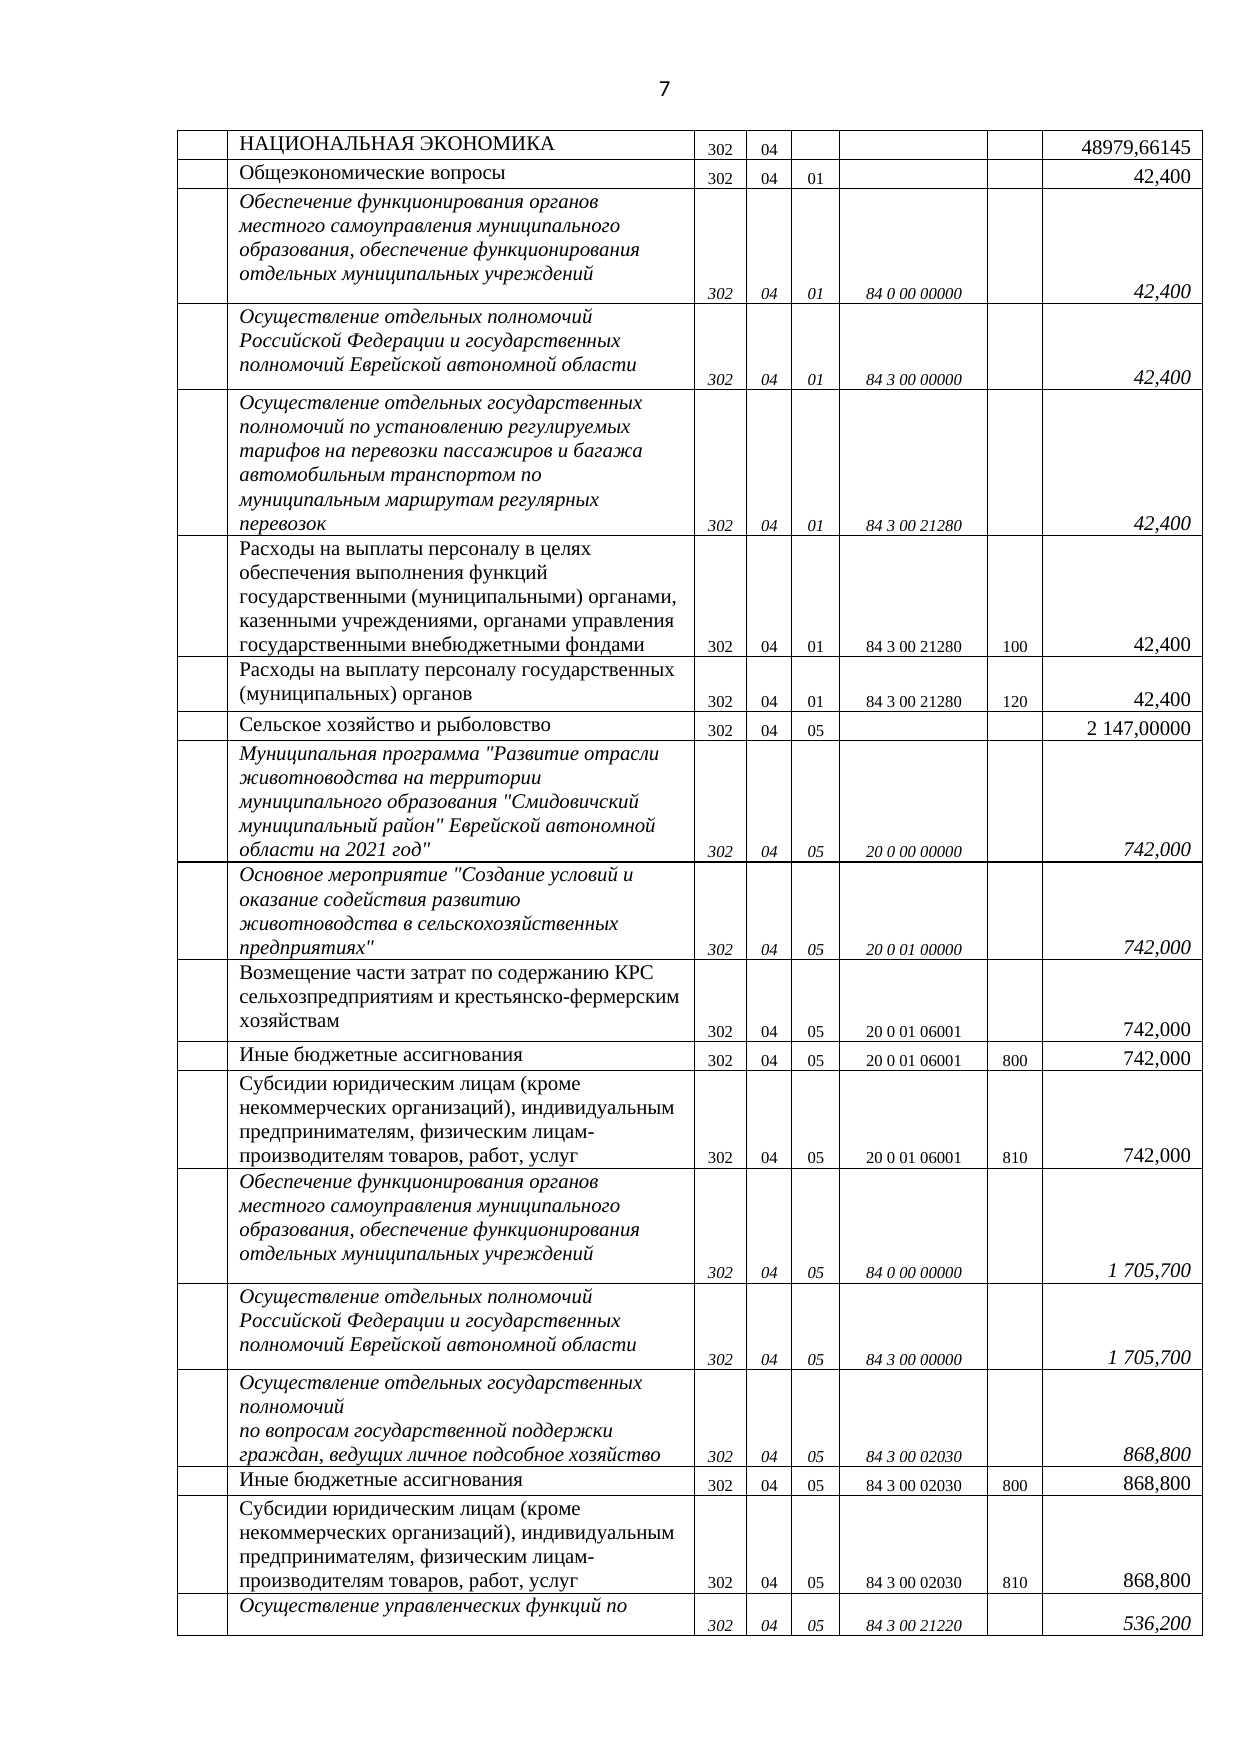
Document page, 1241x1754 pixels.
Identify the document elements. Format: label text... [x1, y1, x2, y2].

table_cell Муниципальная программа "Развитие отрасли животноводства на территории муниципального образования "Смидовичский муниципальный район" Еврейской автономной области на 2021 год" [228, 741, 694, 861]
table_cell 05 [792, 712, 839, 740]
table_cell 04 [747, 189, 791, 303]
table_cell [840, 712, 987, 740]
table_cell 05 [792, 1496, 839, 1592]
table_cell 05 [792, 1071, 839, 1167]
table_cell [988, 189, 1042, 303]
table_cell 04 [747, 657, 791, 711]
table_cell 84 3 00 21280 [840, 657, 987, 711]
table_cell 05 [792, 1594, 839, 1635]
table_cell [178, 390, 227, 534]
table_cell 302 [695, 189, 746, 303]
table_cell Расходы на выплаты персоналу в целях обеспечения выполнения функций государственными (муниципальными) органами, казенными учреждениями, органами управления государственными внебюджетными фондами [228, 536, 694, 656]
table_cell 742,000 [1043, 1071, 1202, 1167]
table_cell [178, 960, 227, 1041]
table_cell [178, 131, 227, 159]
table_cell 04 [747, 304, 791, 389]
table_cell 810 [988, 1496, 1042, 1592]
table_cell 05 [792, 960, 839, 1041]
table_cell 84 3 00 00000 [840, 1284, 987, 1369]
table_cell 05 [792, 1284, 839, 1369]
table_cell 100 [988, 536, 1042, 656]
table_cell [988, 863, 1042, 959]
table_cell [178, 741, 227, 861]
table_cell 42,400 [1043, 657, 1202, 711]
table_cell 84 0 00 00000 [840, 1169, 987, 1282]
table_cell [988, 741, 1042, 861]
table_cell 742,000 [1043, 1042, 1202, 1070]
table_cell 742,000 [1043, 741, 1202, 861]
table_cell 05 [792, 1370, 839, 1466]
table_cell [988, 131, 1042, 159]
table_cell 742,000 [1043, 960, 1202, 1041]
table_cell [840, 160, 987, 188]
table_cell 302 [695, 712, 746, 740]
table_cell [178, 657, 227, 711]
table_cell 302 [695, 1169, 746, 1282]
table_cell 302 [695, 1496, 746, 1592]
table_cell 42,400 [1043, 304, 1202, 389]
table_cell 20 0 01 00000 [840, 863, 987, 959]
table_cell 302 [695, 1042, 746, 1070]
table_cell 1 705,700 [1043, 1284, 1202, 1369]
table_cell 20 0 01 06001 [840, 1042, 987, 1070]
table_cell 84 3 00 02030 [840, 1467, 987, 1495]
table_cell Иные бюджетные ассигнования [228, 1467, 694, 1495]
table_cell Расходы на выплату персоналу государственных (муниципальных) органов [228, 657, 694, 711]
table_cell 04 [747, 960, 791, 1041]
table_cell 05 [792, 863, 839, 959]
table_cell 05 [792, 741, 839, 861]
table_cell 01 [792, 657, 839, 711]
table_cell [178, 1467, 227, 1495]
table_cell 810 [988, 1071, 1042, 1167]
table_cell 04 [747, 536, 791, 656]
table_cell [988, 712, 1042, 740]
table_cell 01 [792, 304, 839, 389]
table_cell 536,200 [1043, 1594, 1202, 1635]
table_cell 04 [747, 1284, 791, 1369]
table_cell [178, 1284, 227, 1369]
table_cell 302 [695, 131, 746, 159]
table_cell 302 [695, 160, 746, 188]
table_cell [178, 536, 227, 656]
table_cell 04 [747, 1496, 791, 1592]
table_cell 20 0 01 06001 [840, 960, 987, 1041]
table_cell 05 [792, 1042, 839, 1070]
table_cell [178, 160, 227, 188]
table_cell 01 [792, 536, 839, 656]
table_cell 04 [747, 1594, 791, 1635]
table_cell 05 [792, 1467, 839, 1495]
table_cell [178, 304, 227, 389]
table_cell [988, 304, 1042, 389]
table_cell 04 [747, 160, 791, 188]
table_cell 302 [695, 960, 746, 1041]
table_cell 84 0 00 00000 [840, 189, 987, 303]
table_cell [178, 1594, 227, 1635]
table_cell [178, 1496, 227, 1592]
table_cell 01 [792, 189, 839, 303]
table_cell [792, 131, 839, 159]
table_cell 04 [747, 131, 791, 159]
table_cell 302 [695, 1467, 746, 1495]
table_cell 84 3 00 21280 [840, 536, 987, 656]
table_cell 302 [695, 1594, 746, 1635]
table_cell [178, 712, 227, 740]
table_cell 2 147,00000 [1043, 712, 1202, 740]
table_cell [178, 1370, 227, 1466]
table_cell 04 [747, 863, 791, 959]
table_cell 42,400 [1043, 160, 1202, 188]
table_cell [178, 1042, 227, 1070]
table_cell 42,400 [1043, 189, 1202, 303]
table_cell 01 [792, 160, 839, 188]
table_cell [988, 1370, 1042, 1466]
table_cell 868,800 [1043, 1370, 1202, 1466]
table_cell 302 [695, 536, 746, 656]
table_cell Основное мероприятие "Создание условий и оказание содействия развитию животноводства в сельскохозяйственных предприятиях" [228, 863, 694, 959]
table_cell 302 [695, 1071, 746, 1167]
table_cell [228, 1594, 694, 1635]
table_cell Субсидии юридическим лицам (кроме некоммерческих организаций), индивидуальным предпринимателям, физическим лицам-производителям товаров, работ, услуг [228, 1071, 694, 1167]
table_cell 84 3 00 00000 [840, 304, 987, 389]
table_cell 04 [747, 1467, 791, 1495]
table_cell [178, 863, 227, 959]
table_cell 302 [695, 1284, 746, 1369]
table_cell 20 0 01 06001 [840, 1071, 987, 1167]
table_cell 302 [695, 863, 746, 959]
table_cell [988, 1169, 1042, 1282]
table_cell 04 [747, 1370, 791, 1466]
table_cell 302 [695, 657, 746, 711]
table_cell 84 3 00 02030 [840, 1370, 987, 1466]
table_cell [988, 390, 1042, 534]
table_cell 20 0 00 00000 [840, 741, 987, 861]
table_cell [988, 1284, 1042, 1369]
table_cell 01 [792, 390, 839, 534]
table_cell 302 [695, 1370, 746, 1466]
table_cell Возмещение части затрат по содержанию КРС сельхозпредприятиям и крестьянско-фермерским хозяйствам [228, 960, 694, 1041]
table_cell 48979,66145 [1043, 131, 1202, 159]
table_cell 84 3 00 21280 [840, 390, 987, 534]
table_cell 302 [695, 304, 746, 389]
table_cell 868,800 [1043, 1467, 1202, 1495]
table_cell 04 [747, 1071, 791, 1167]
table_cell [178, 1071, 227, 1167]
table_cell [178, 1169, 227, 1282]
table_cell 302 [695, 741, 746, 861]
table_cell 04 [747, 1169, 791, 1282]
table_cell 04 [747, 390, 791, 534]
table_cell [840, 131, 987, 159]
table_cell [178, 189, 227, 303]
table_cell [988, 960, 1042, 1041]
table_cell 04 [747, 1042, 791, 1070]
table_cell 742,000 [1043, 863, 1202, 959]
table_cell 1 705,700 [1043, 1169, 1202, 1282]
table_cell 04 [747, 741, 791, 861]
table_cell 84 3 00 21220 [840, 1594, 987, 1635]
table_cell 800 [988, 1467, 1042, 1495]
table_cell [988, 1594, 1042, 1635]
table_cell 800 [988, 1042, 1042, 1070]
table_cell 04 [747, 712, 791, 740]
table_cell Осуществление отдельных государственных полномочий по установлению регулируемых тарифов на перевозки пассажиров и багажа автомобильным транспортом по муниципальным маршрутам регулярных перевозок [228, 390, 694, 534]
table_cell Субсидии юридическим лицам (кроме некоммерческих организаций), индивидуальным предпринимателям, физическим лицам-производителям товаров, работ, услуг [228, 1496, 694, 1592]
table_cell Осуществление отдельных государственных полномочий по вопросам государственной поддержки граждан, ведущих личное подсобное хозяйство [228, 1370, 694, 1466]
table_cell 120 [988, 657, 1042, 711]
table_cell [988, 160, 1042, 188]
table_cell 868,800 [1043, 1496, 1202, 1592]
table_cell 42,400 [1043, 390, 1202, 534]
table_cell 302 [695, 390, 746, 534]
table_cell Осуществление отдельных полномочий Российской Федерации и государственных полномочий Еврейской автономной области [228, 304, 694, 389]
table_cell Общеэкономические вопросы [228, 160, 694, 188]
table_cell 42,400 [1043, 536, 1202, 656]
table_cell 05 [792, 1169, 839, 1282]
table_cell Иные бюджетные ассигнования [228, 1042, 694, 1070]
table_cell 84 3 00 02030 [840, 1496, 987, 1592]
table_cell НАЦИОНАЛЬНАЯ ЭКОНОМИКА [228, 131, 694, 159]
table_cell Осуществление отдельных полномочий Российской Федерации и государственных полномочий Еврейской автономной области [228, 1284, 694, 1369]
table_cell Сельское хозяйство и рыболовство [228, 712, 694, 740]
